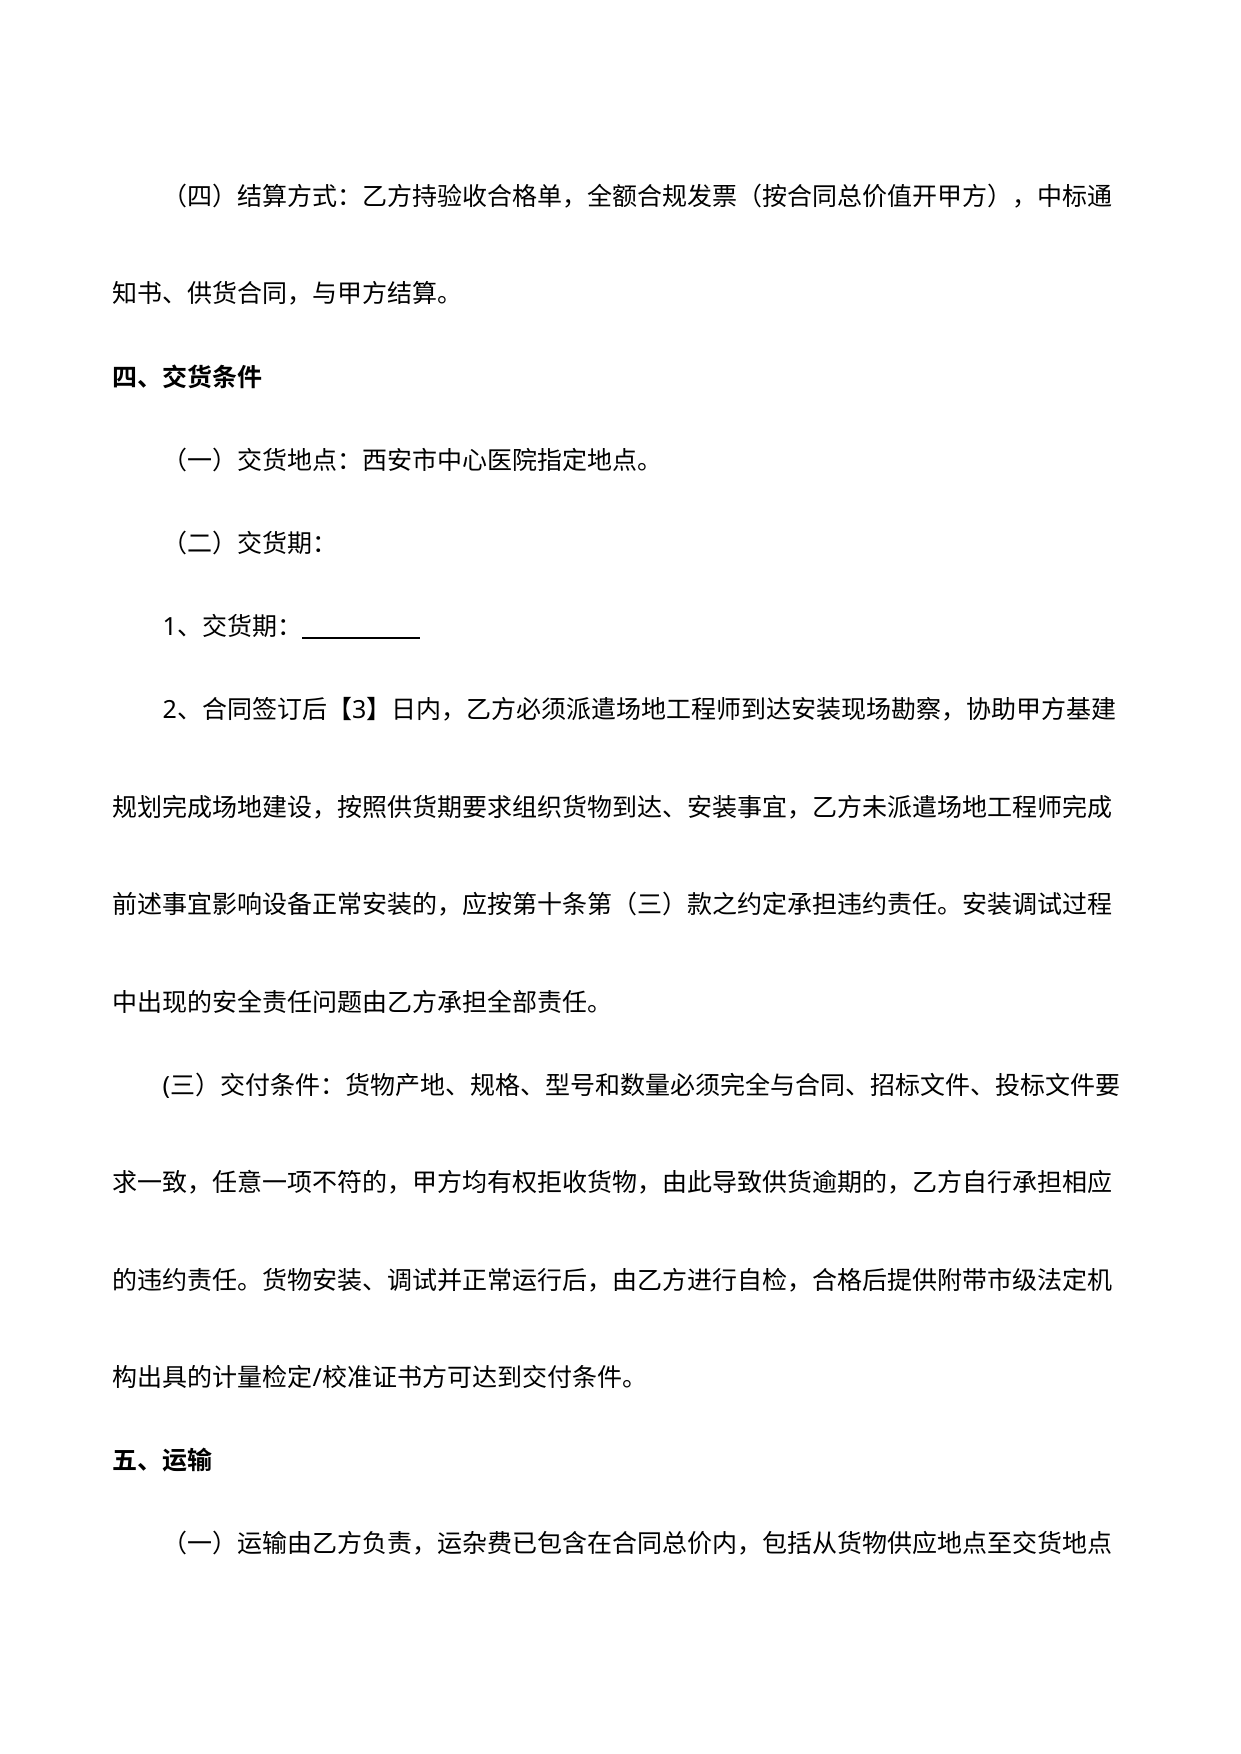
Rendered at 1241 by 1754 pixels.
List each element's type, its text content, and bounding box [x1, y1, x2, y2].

text 1、交货期： [112, 592, 1128, 657]
text （二）交货期： [112, 509, 1128, 574]
text 五、运输 [112, 1426, 1128, 1491]
text （一）交货地点：西安市中心医院指定地点。 [112, 426, 1128, 491]
text （四）结算方式：乙方持验收合格单，全额合规发票（按合同总价值开甲方），中标通知书、供货合同，与甲方结算。 [112, 162, 1128, 324]
text 四、交货条件 [112, 343, 1128, 408]
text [112, 1509, 1128, 1574]
text 2、合同签订后【3】日内，乙方必须派遣场地工程师到达安装现场勘察，协助甲方基建规划完成场地建设，按照供货期要求组织货物到达、安装事宜，乙方未派遣场地工程师完成前述事宜影响设备正常安装的，应按第十条第（三）款之约定承担违约责任。安装调试过程中出现的安全责任问题由乙方承担全部责任。 [112, 675, 1128, 1033]
text (三）交付条件：货物产地、规格、型号和数量必须完全与合同、招标文件、投标文件要求一致，任意一项不符的，甲方均有权拒收货物，由此导致供货逾期的，乙方自行承担相应的违约责任。货物安装、调试并正常运行后，由乙方进行自检，合格后提供附带市级法定机构出具的计量检定/校准证书方可达到交付条件。 [112, 1051, 1128, 1408]
